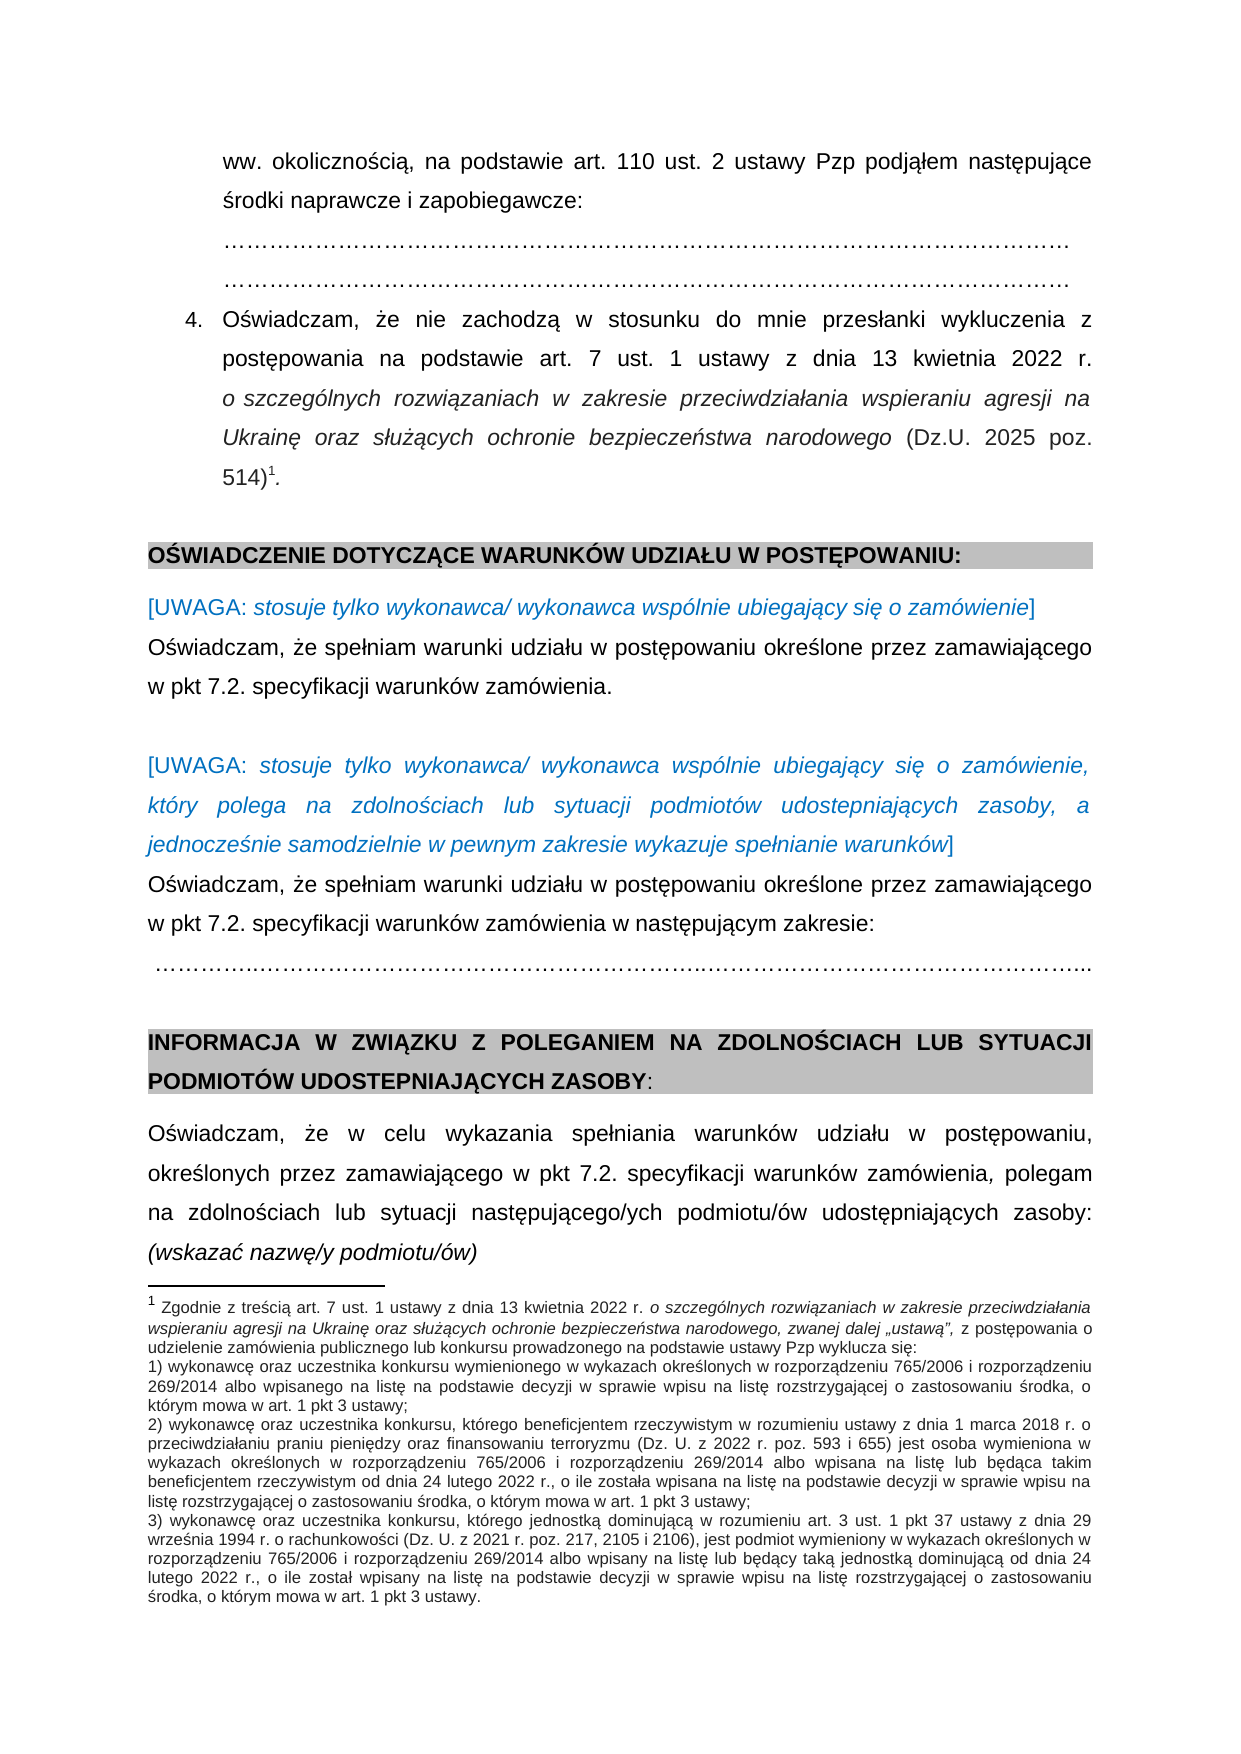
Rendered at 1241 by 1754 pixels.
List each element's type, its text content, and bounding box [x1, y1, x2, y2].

text …………..…………………………………………………..…………………………………………... [148, 950, 1093, 976]
text Oświadczam, że w celu wykazania spełniania warunków udziału w postępowaniu, określonych przez zamawiającego w pkt 7.2. specyfikacji warunków zamówienia, polegam na zdolnościach lub sytuacji następującego/ych podmiotu/ów udostępniających zasoby: (wskazać nazwę/y podmiotu/ów) [148, 1120, 1093, 1265]
text [UWAGA: stosuje tylko wykonawca/ wykonawca wspólnie ubiegający się o zamówienie, który polega na zdolnościach lub sytuacji podmiotów udostepniających zasoby, a jednocześnie samodzielnie w pewnym zakresie wykazuje spełnianie warunków] [148, 752, 1093, 858]
list Oświadczam, że nie zachodzą w stosunku do mnie przesłanki wykluczenia z postępowania na podstawie art. 7 ust. 1 ustawy z dnia 13 kwietnia 2022 r. o szczególnych rozwiązaniach w zakresie przeciwdziałania wspieraniu agresji na Ukrainę oraz służących ochronie bezpieczeństwa narodowego (Dz.U. 2025 poz. 514). [185, 306, 1093, 490]
text Oświadczam, że spełniam warunki udziału w postępowaniu określone przez zamawiającego w pkt 7.2. specyfikacji warunków zamówienia w następującym zakresie: [148, 871, 1093, 937]
text OŚWIADCZENIE DOTYCZĄCE WARUNKÓW UDZIAŁU W POSTĘPOWANIU: [148, 542, 1093, 569]
text INFORMACJA W ZWIĄZKU Z POLEGANIEM NA ZDOLNOŚCIACH LUB SYTUACJI PODMIOTÓW UDOSTEPNIAJĄCYCH ZASOBY: [148, 1029, 1093, 1094]
text Oświadczam, że spełniam warunki udziału w postępowaniu określone przez zamawiającego w pkt 7.2. specyfikacji warunków zamówienia. [148, 634, 1093, 700]
list …………………………………………………………………………………………………………………………………………………………………………………………………… [223, 227, 1093, 292]
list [185, 148, 1093, 213]
text [UWAGA: stosuje tylko wykonawca/ wykonawca wspólnie ubiegający się o zamówienie] [148, 594, 1093, 621]
